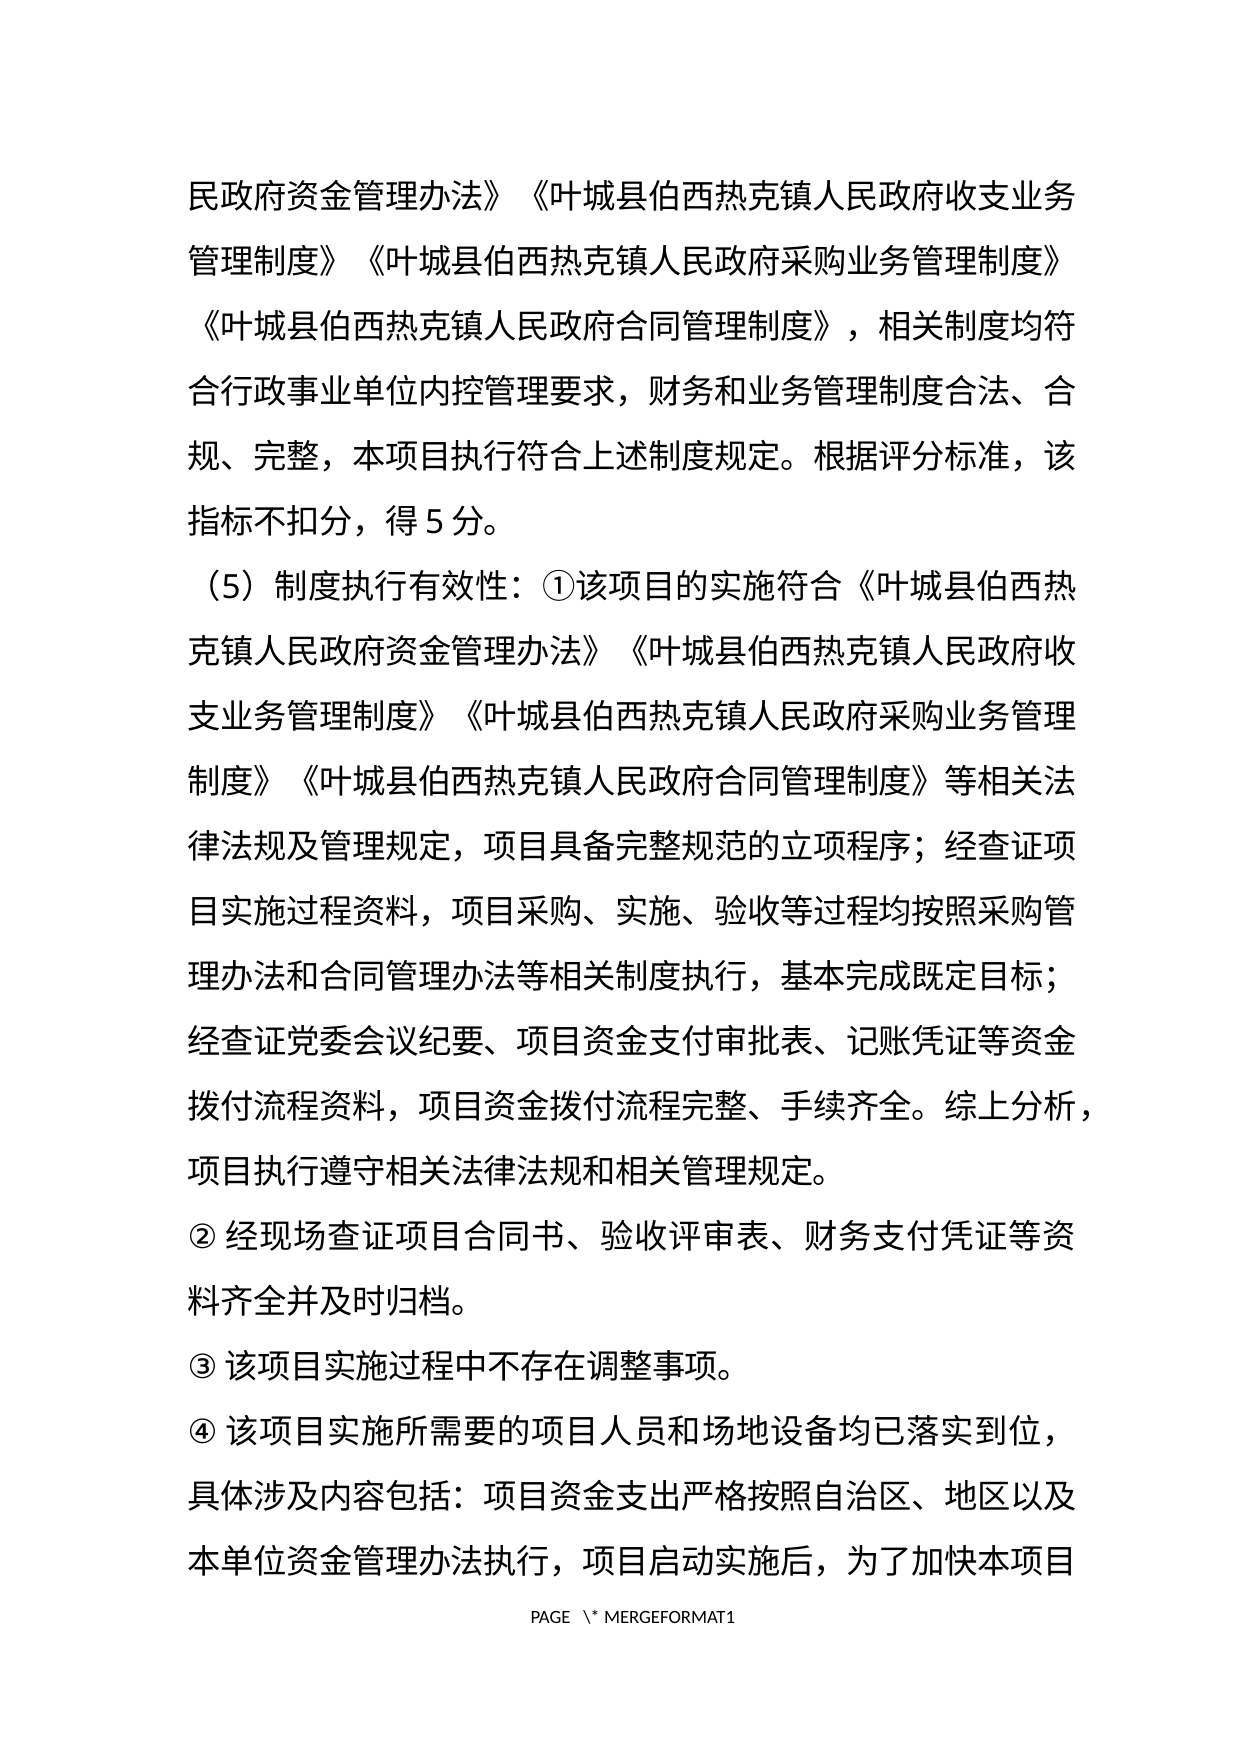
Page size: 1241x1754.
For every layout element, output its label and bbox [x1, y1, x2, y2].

text [187, 162, 1078, 1592]
